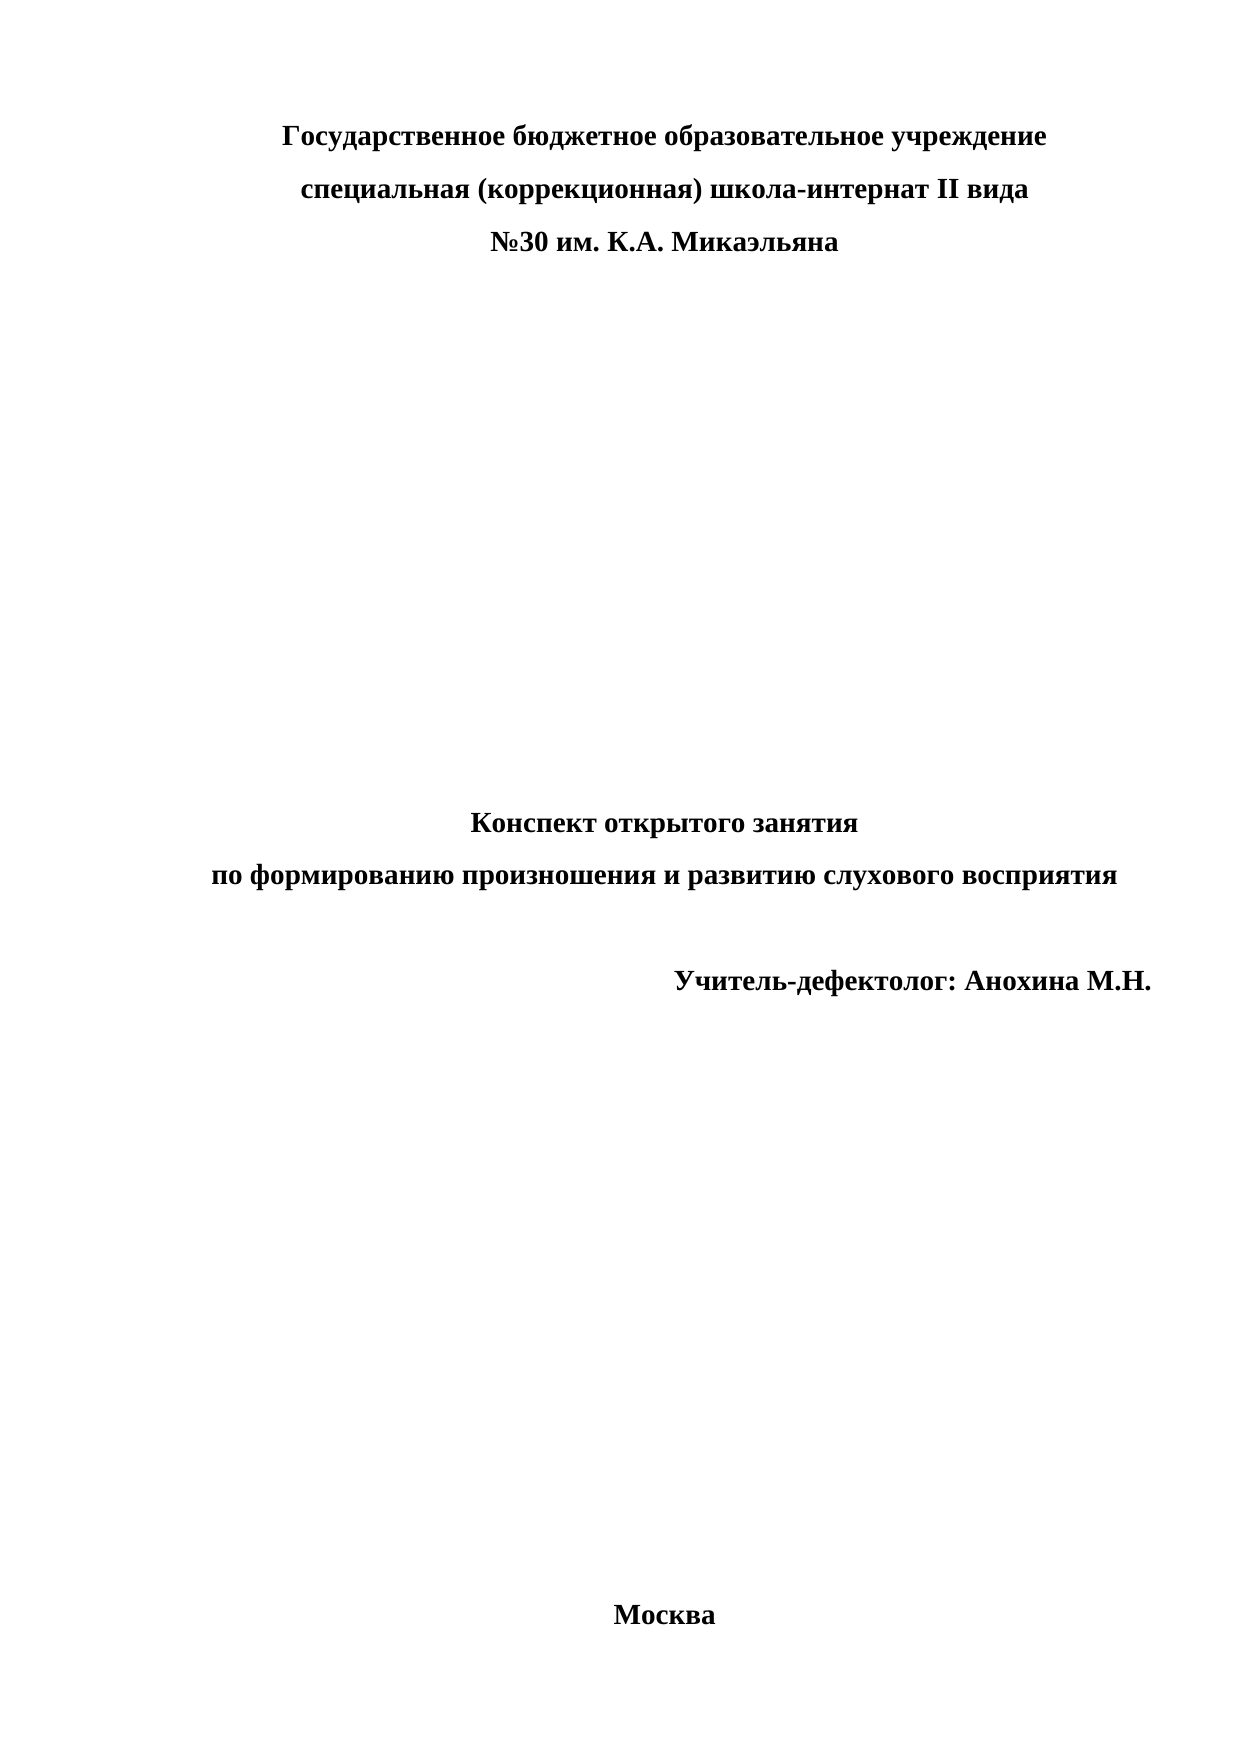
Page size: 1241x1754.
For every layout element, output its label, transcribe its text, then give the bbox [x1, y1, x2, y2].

text Государственное бюджетное образовательное учреждение [177, 118, 1152, 152]
text Конспект открытого занятия [177, 805, 1152, 838]
text Москва [177, 1597, 1152, 1630]
text специальная (коррекционная) школа-интернат II вида [177, 171, 1152, 204]
text №30 им. К.А. Микаэльяна [177, 224, 1152, 257]
text Учитель-дефектолог: Анохина М.Н. [177, 963, 1152, 997]
text по формированию произношения и развитию слухового восприятия [177, 857, 1152, 891]
